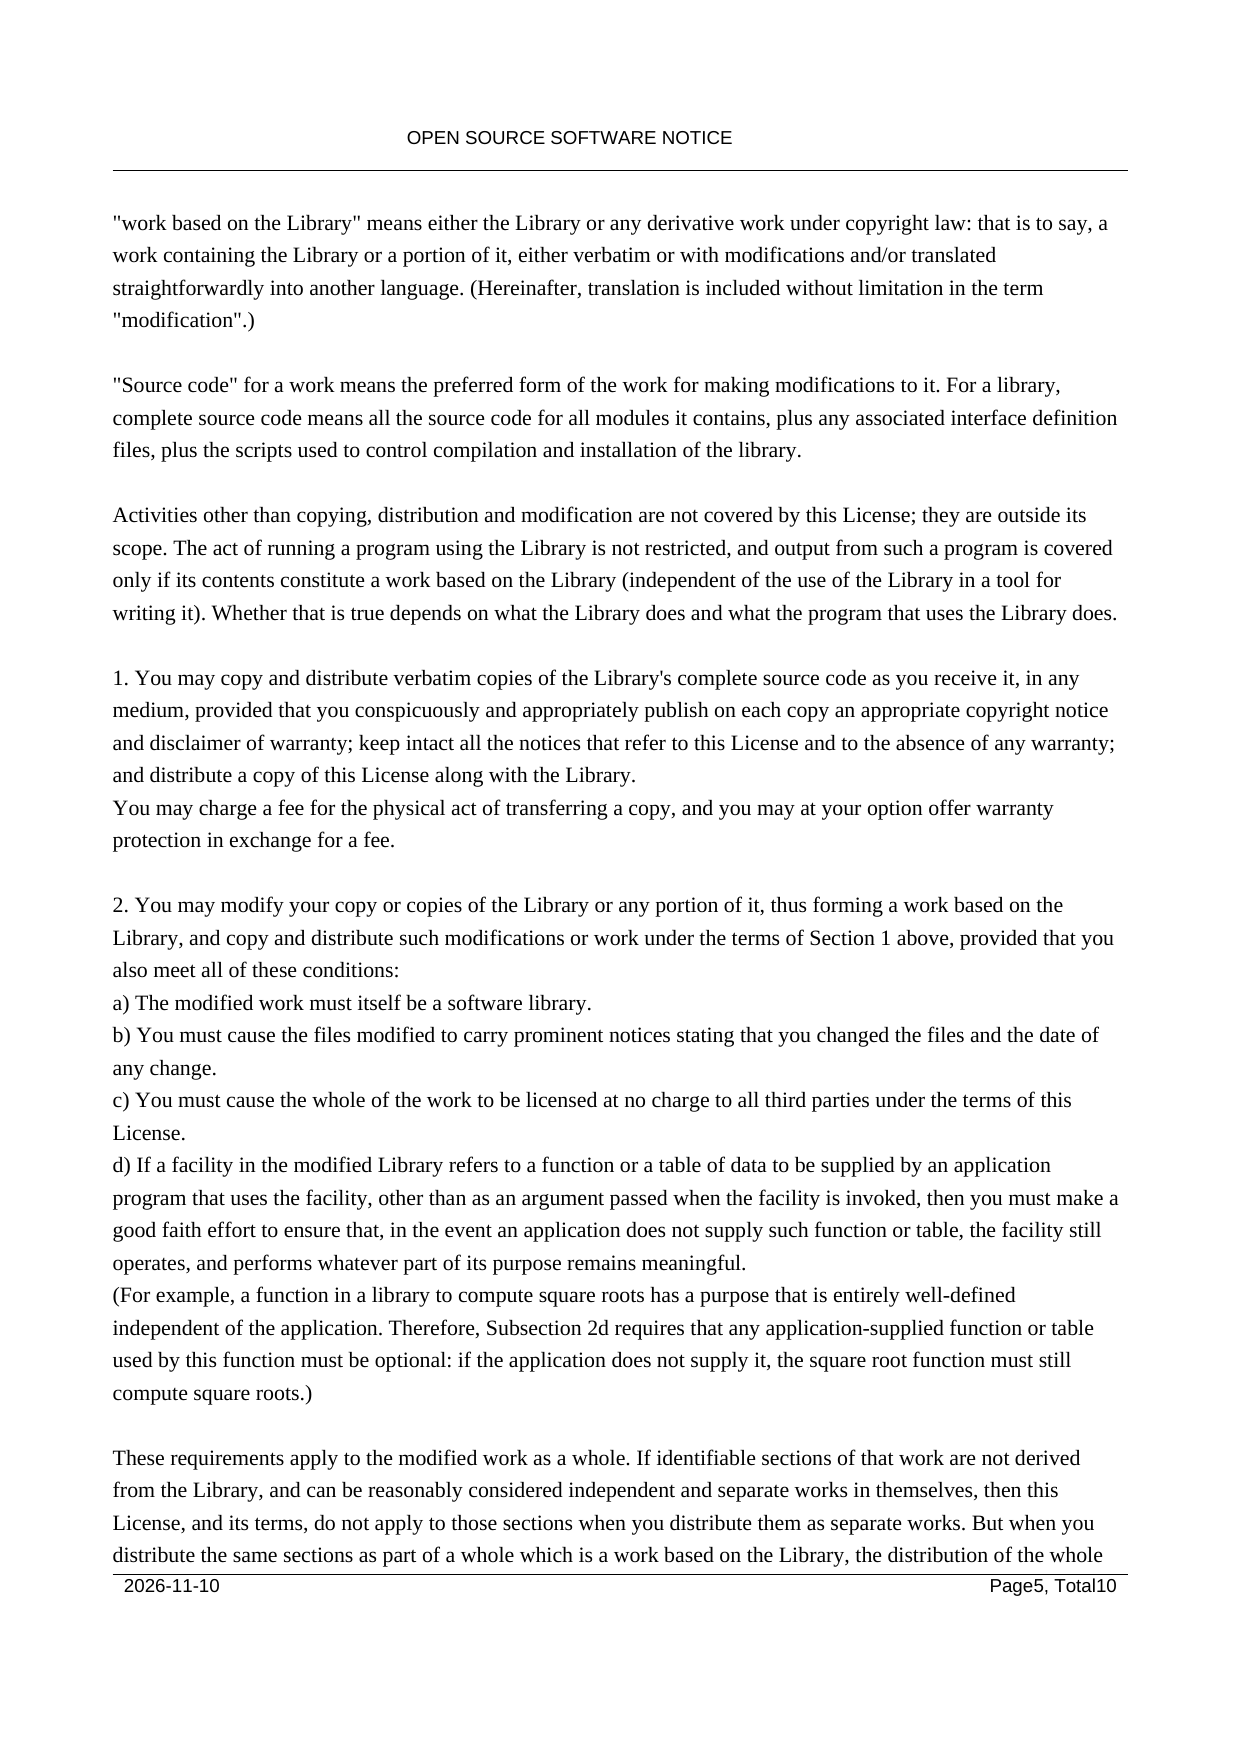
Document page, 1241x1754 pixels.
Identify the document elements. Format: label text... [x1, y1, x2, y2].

text You may charge a fee for the physical act of transferring a copy, and you may at your option offer warranty protection in exchange for a fee. [112, 791, 1128, 856]
text d) If a facility in the modified Library refers to a function or a table of data to be supplied by an application program that uses the facility, other than as an argument passed when the facility is invoked, then you must make a good faith effort to ensure that, in the event an application does not supply such function or table, the facility still operates, and performs whatever part of its purpose remains meaningful. [112, 1149, 1128, 1279]
text 1. You may copy and distribute verbatim copies of the Library's complete source code as you receive it, in any medium, provided that you conspicuously and appropriately publish on each copy an appropriate copyright notice and disclaimer of warranty; keep intact all the notices that refer to this License and to the absence of any warranty; and distribute a copy of this License along with the Library. [112, 661, 1128, 791]
text "Source code" for a work means the preferred form of the work for making modifications to it. For a library, complete source code means all the source code for all modules it contains, plus any associated interface definition files, plus the scripts used to control compilation and installation of the library. [112, 369, 1128, 466]
text (For example, a function in a library to compute square roots has a purpose that is entirely well-defined independent of the application. Therefore, Subsection 2d requires that any application-supplied function or table used by this function must be optional: if the application does not supply it, the square root function must still compute square roots.) [112, 1279, 1128, 1409]
text c) You must cause the whole of the work to be licensed at no charge to all third parties under the terms of this License. [112, 1084, 1128, 1149]
text a) The modified work must itself be a software library. [112, 986, 1128, 1019]
text b) You must cause the files modified to carry prominent notices stating that you changed the files and the date of any change. [112, 1019, 1128, 1084]
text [112, 1441, 1128, 1571]
text 2. You may modify your copy or copies of the Library or any portion of it, thus forming a work based on the Library, and copy and distribute such modifications or work under the terms of Section 1 above, provided that you also meet all of these conditions: [112, 889, 1128, 986]
text Activities other than copying, distribution and modification are not covered by this License; they are outside its scope. The act of running a program using the Library is not restricted, and output from such a program is covered only if its contents constitute a work based on the Library (independent of the use of the Library in a tool for writing it). Whether that is true depends on what the Library does and what the program that uses the Library does. [112, 499, 1128, 629]
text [112, 206, 1128, 336]
